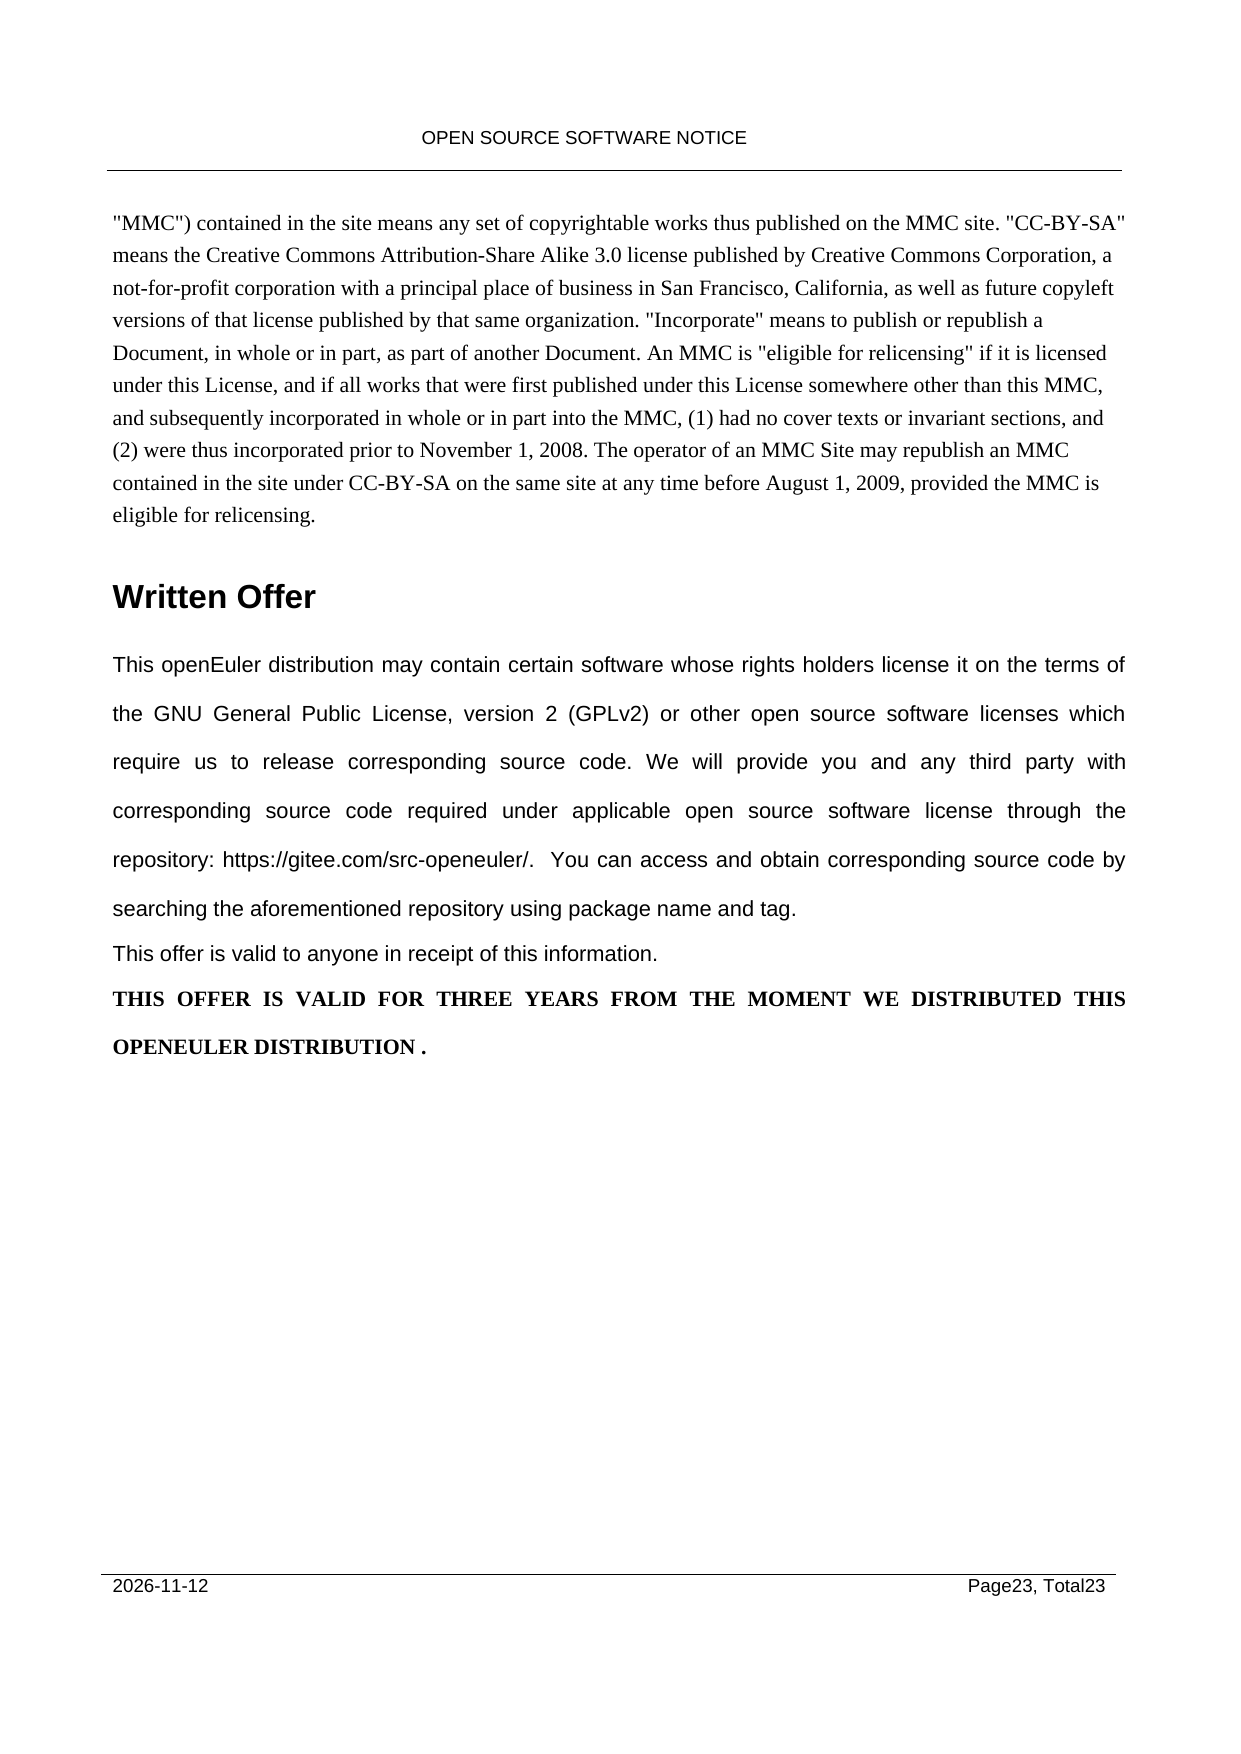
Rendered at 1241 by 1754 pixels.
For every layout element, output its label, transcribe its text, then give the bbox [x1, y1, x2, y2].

text Written Offer [112, 564, 1128, 629]
text This offer is valid to anyone in receipt of this information. [112, 937, 1128, 969]
text This openEuler distribution may contain certain software whose rights holders license it on the terms of the GNU General Public License, version 2 (GPLv2) or other open source software licenses which require us to release corresponding source code. We will provide you and any third party with corresponding source code required under applicable open source software license through the repository: https://gitee.com/src-openeuler/. You can access and obtain corresponding source code by searching the aforementioned repository using package name and tag. [112, 648, 1128, 924]
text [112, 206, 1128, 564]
text THIS OFFER IS VALID FOR THREE YEARS FROM THE MOMENT WE DISTRIBUTED THIS OPENEULER DISTRIBUTION . [112, 982, 1128, 1063]
